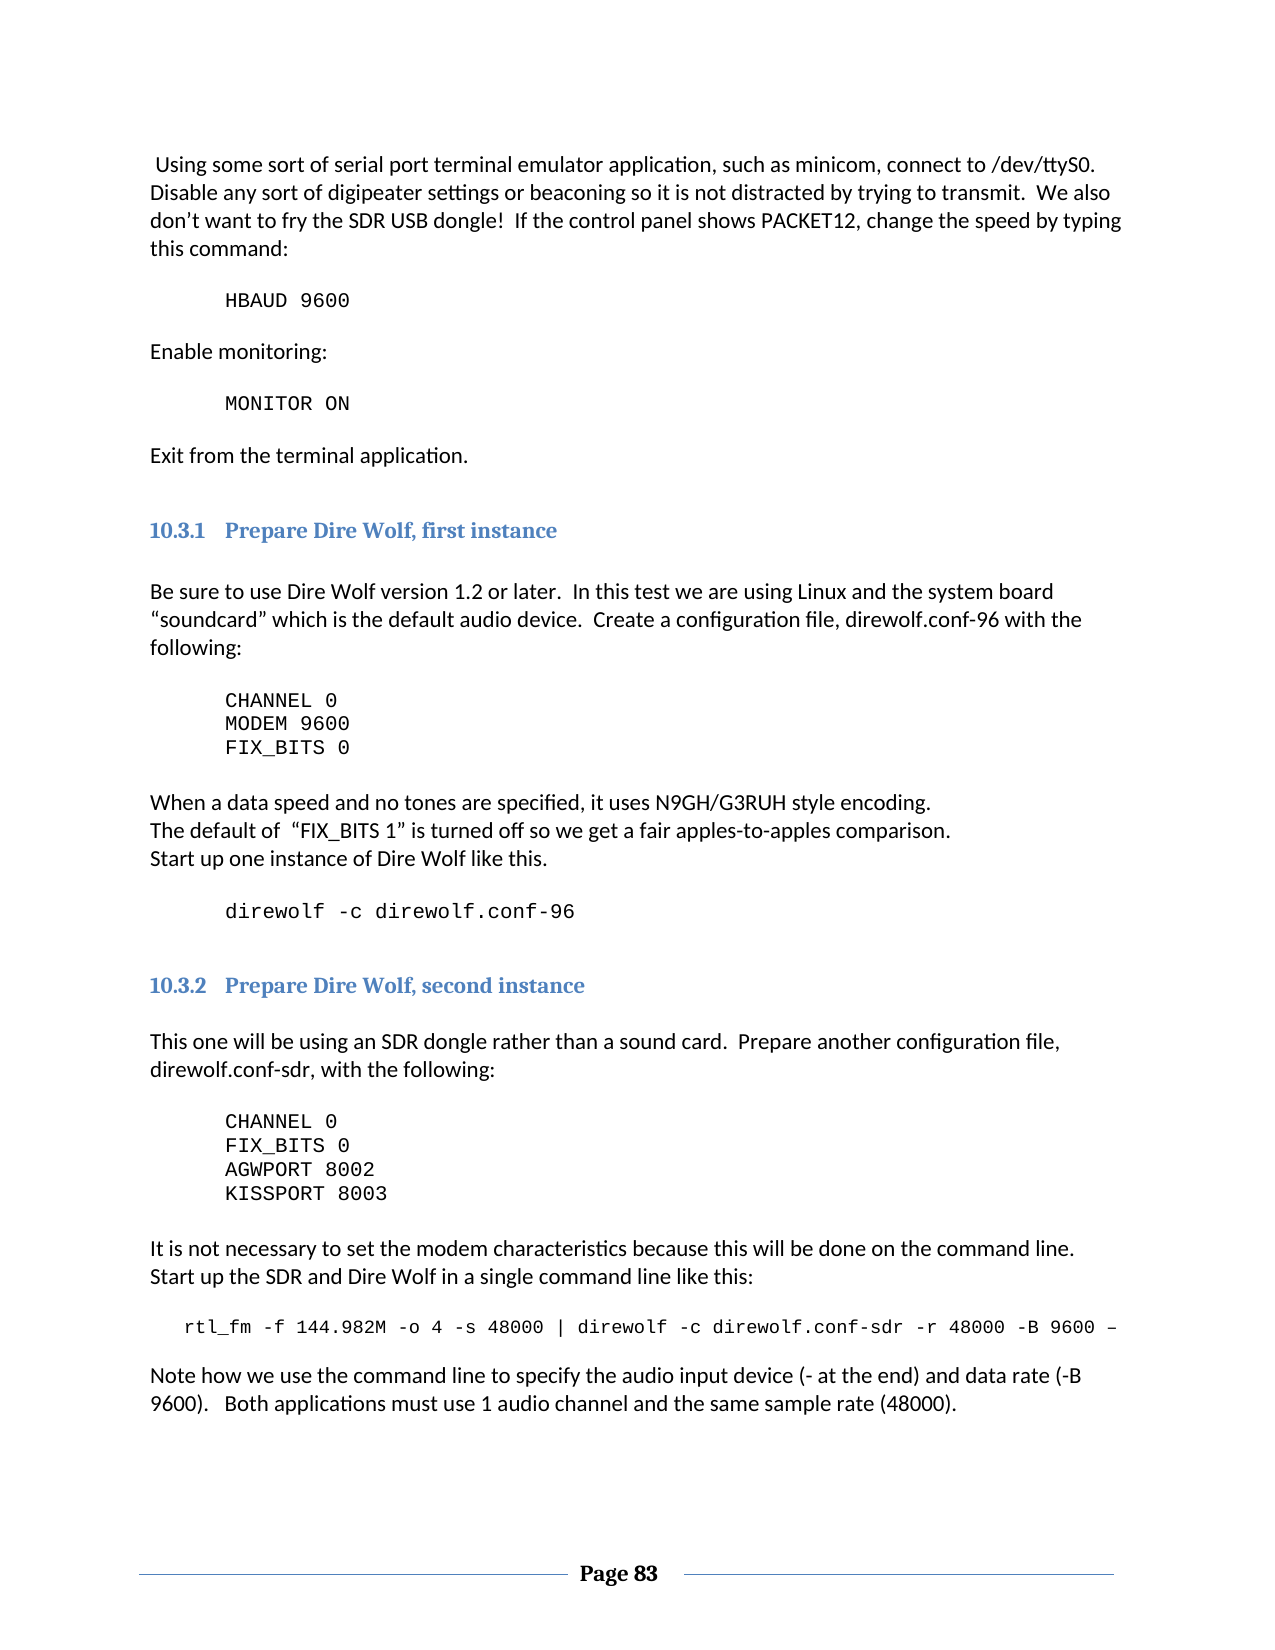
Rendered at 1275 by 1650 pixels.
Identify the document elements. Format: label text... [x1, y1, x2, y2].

text MODEM 9600 [225, 713, 1125, 737]
text rtl_fm -f 144.982M -o 4 -s 48000 | direwolf -c direwolf.conf-sdr -r 48000 -B 9600 – [150, 1318, 1125, 1339]
text This one will be using an SDR dongle rather than a sound card. Prepare another configuration file, direwolf.conf-sdr, with the following: [150, 1027, 1125, 1083]
text MONITOR ON [150, 393, 1125, 417]
text Enable monitoring: [150, 337, 1125, 365]
text direwolf -c direwolf.conf-96 [150, 901, 1125, 924]
text FIX_BITS 0 [225, 737, 1125, 761]
subtitle Prepare Dire Wolf, second instance [150, 973, 1125, 999]
text Note how we use the command line to specify the audio input device (- at the end) and data rate (-B 9600). Both applications must use 1 audio channel and the same sample rate (48000). [150, 1361, 1125, 1417]
text Using some sort of serial port terminal emulator application, such as minicom, connect to /dev/ttyS0. Disable any sort of digipeater settings or beaconing so it is not distracted by trying to transmit. We also don’t want to fry the SDR USB dongle! If the control panel shows PACKET12, change the speed by typing this command: [150, 150, 1125, 262]
text HBAUD 9600 [150, 290, 1125, 314]
text Exit from the terminal application. [150, 441, 1125, 469]
text The default of “FIX_BITS 1” is turned off so we get a fair apples-to-apples comparison. [150, 817, 1125, 844]
text Start up one instance of Dire Wolf like this. [150, 844, 1125, 873]
text Start up the SDR and Dire Wolf in a single command line like this: [150, 1262, 1125, 1290]
text CHANNEL 0 [225, 1112, 1125, 1135]
text It is not necessary to set the modem characteristics because this will be done on the command line. [150, 1234, 1125, 1262]
text KISSPORT 8003 [225, 1182, 1125, 1206]
text CHANNEL 0 [225, 689, 1125, 713]
text AGWPORT 8002 [225, 1159, 1125, 1182]
text Be sure to use Dire Wolf version 1.2 or later. In this test we are using Linux and the system board “soundcard” which is the default audio device. Create a configuration file, direwolf.conf-96 with the following: [150, 577, 1125, 662]
subtitle Prepare Dire Wolf, first instance [150, 518, 1125, 544]
text FIX_BITS 0 [225, 1135, 1125, 1159]
text When a data speed and no tones are specified, it uses N9GH/G3RUH style encoding. [150, 788, 1125, 817]
